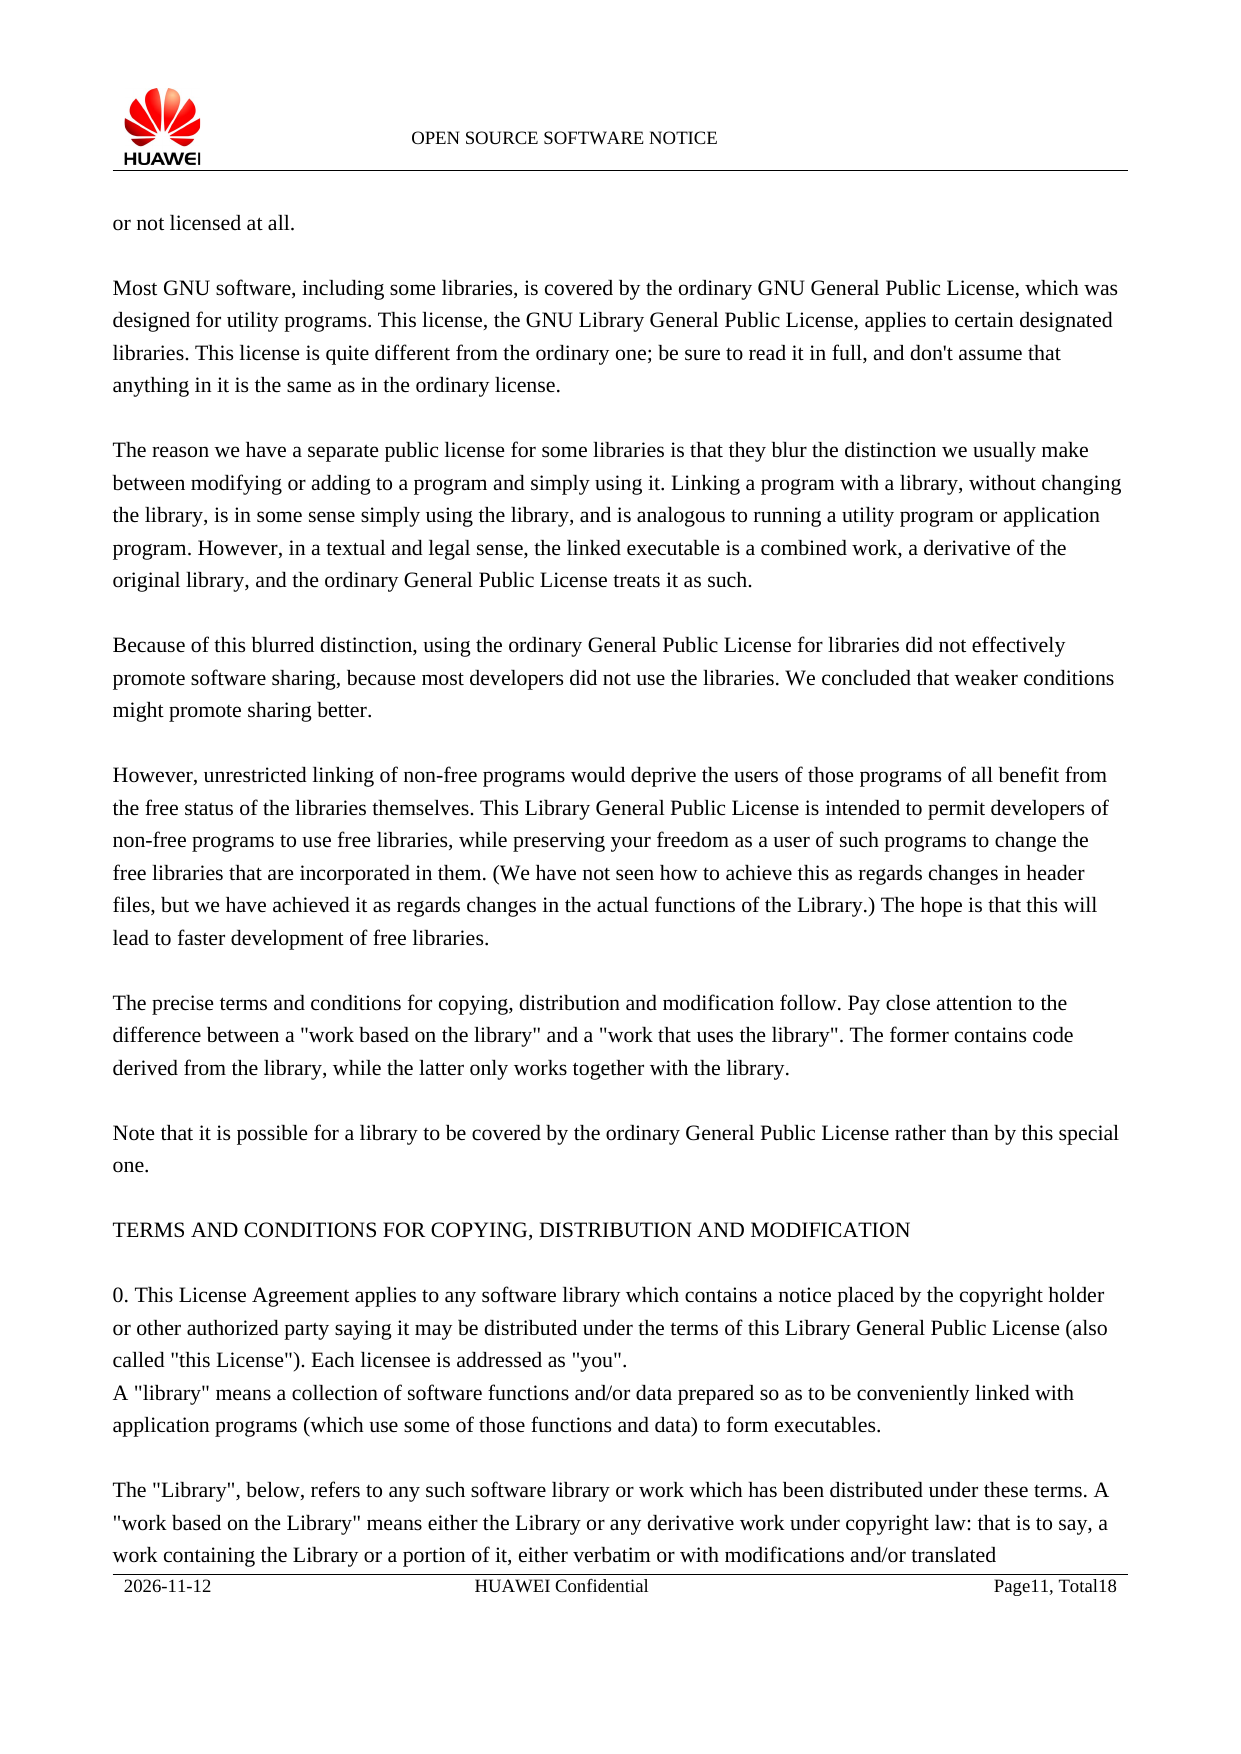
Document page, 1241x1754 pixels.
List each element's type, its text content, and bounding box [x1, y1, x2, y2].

picture [124, 88, 201, 165]
